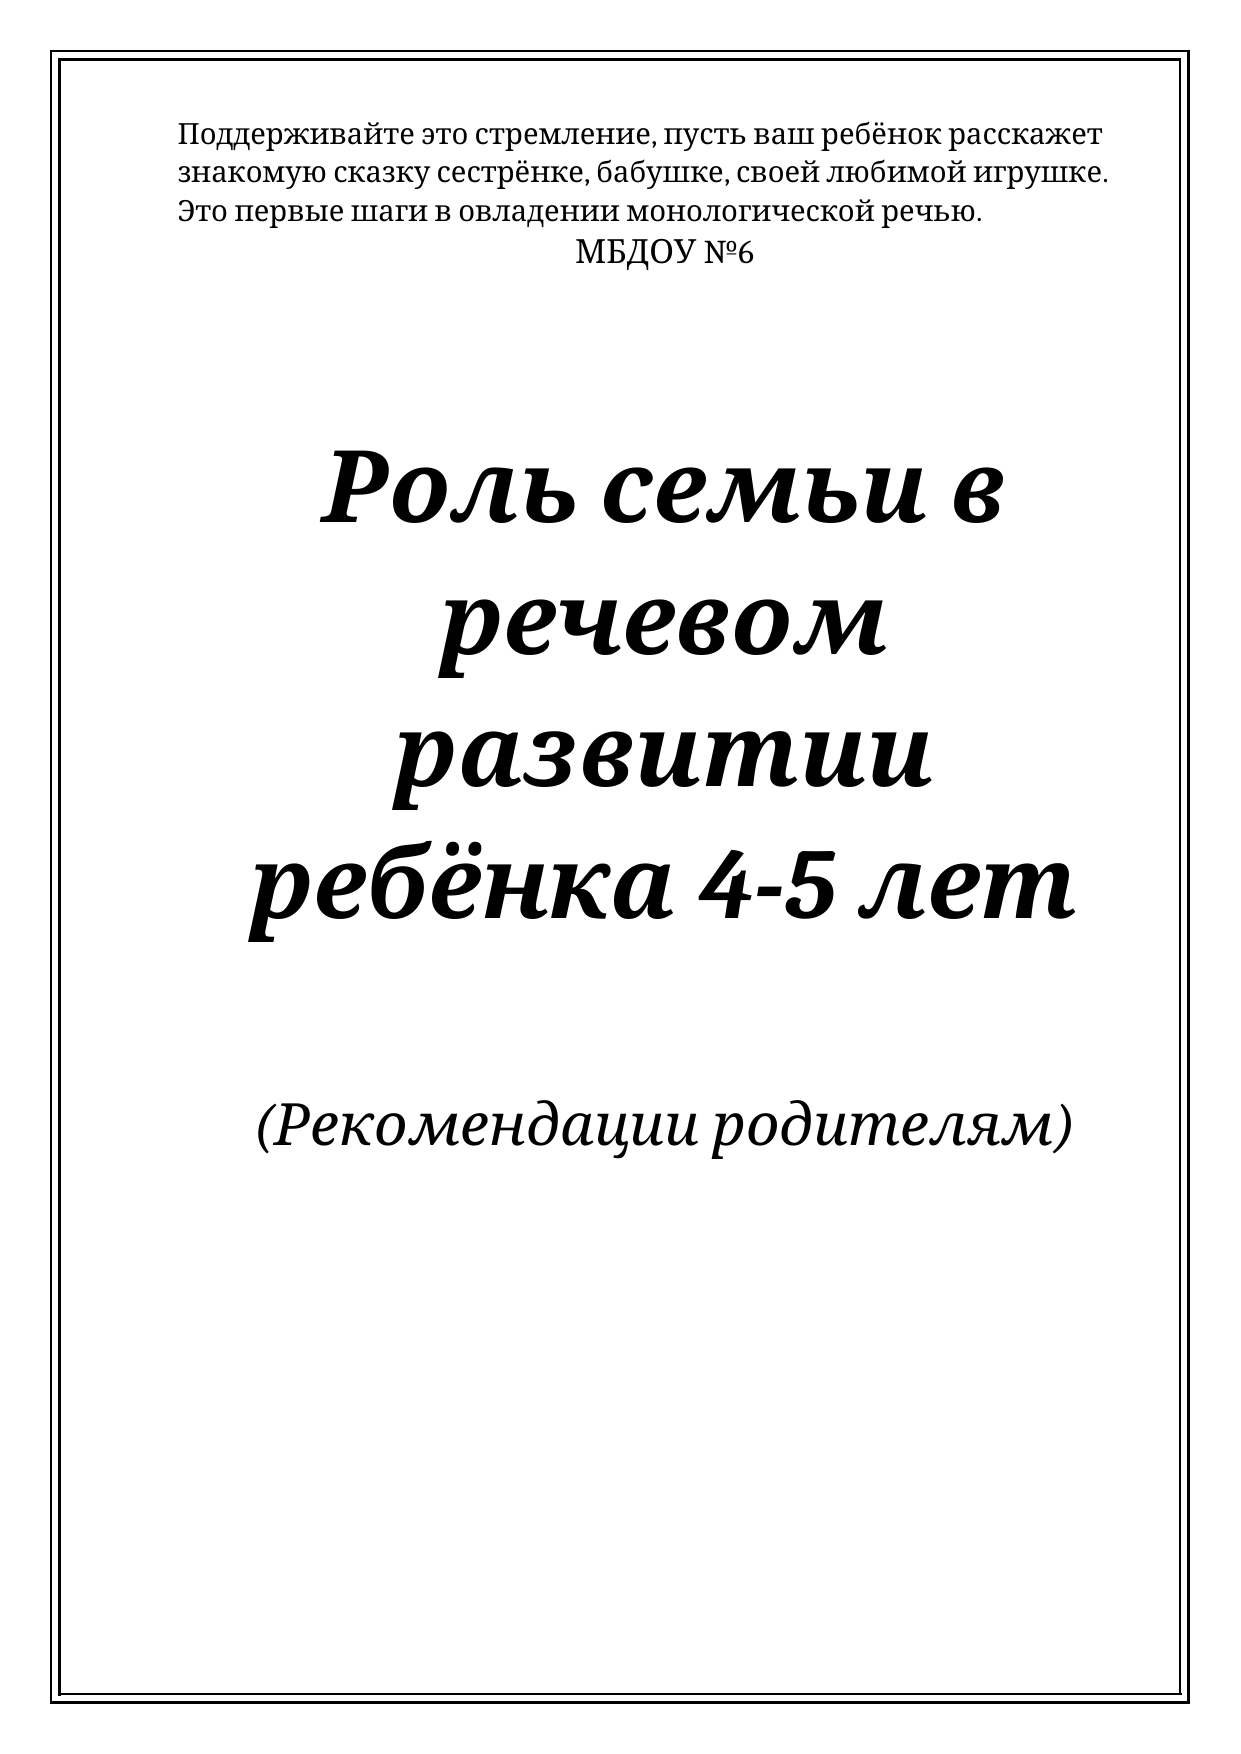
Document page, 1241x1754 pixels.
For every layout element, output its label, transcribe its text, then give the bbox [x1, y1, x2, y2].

text Роль семьи в речевом развитии ребёнка 4-5 лет [177, 432, 1152, 943]
text Поддерживайте это стремление, пусть ваш ребёнок расскажет знакомую сказку сестрёнке, бабушке, своей любимой игрушке. Это первые шаги в овладении монологической речью. [177, 118, 1152, 229]
text (Рекомендации родителям) [177, 1093, 1152, 1160]
text МБДОУ №6 [177, 234, 1152, 272]
